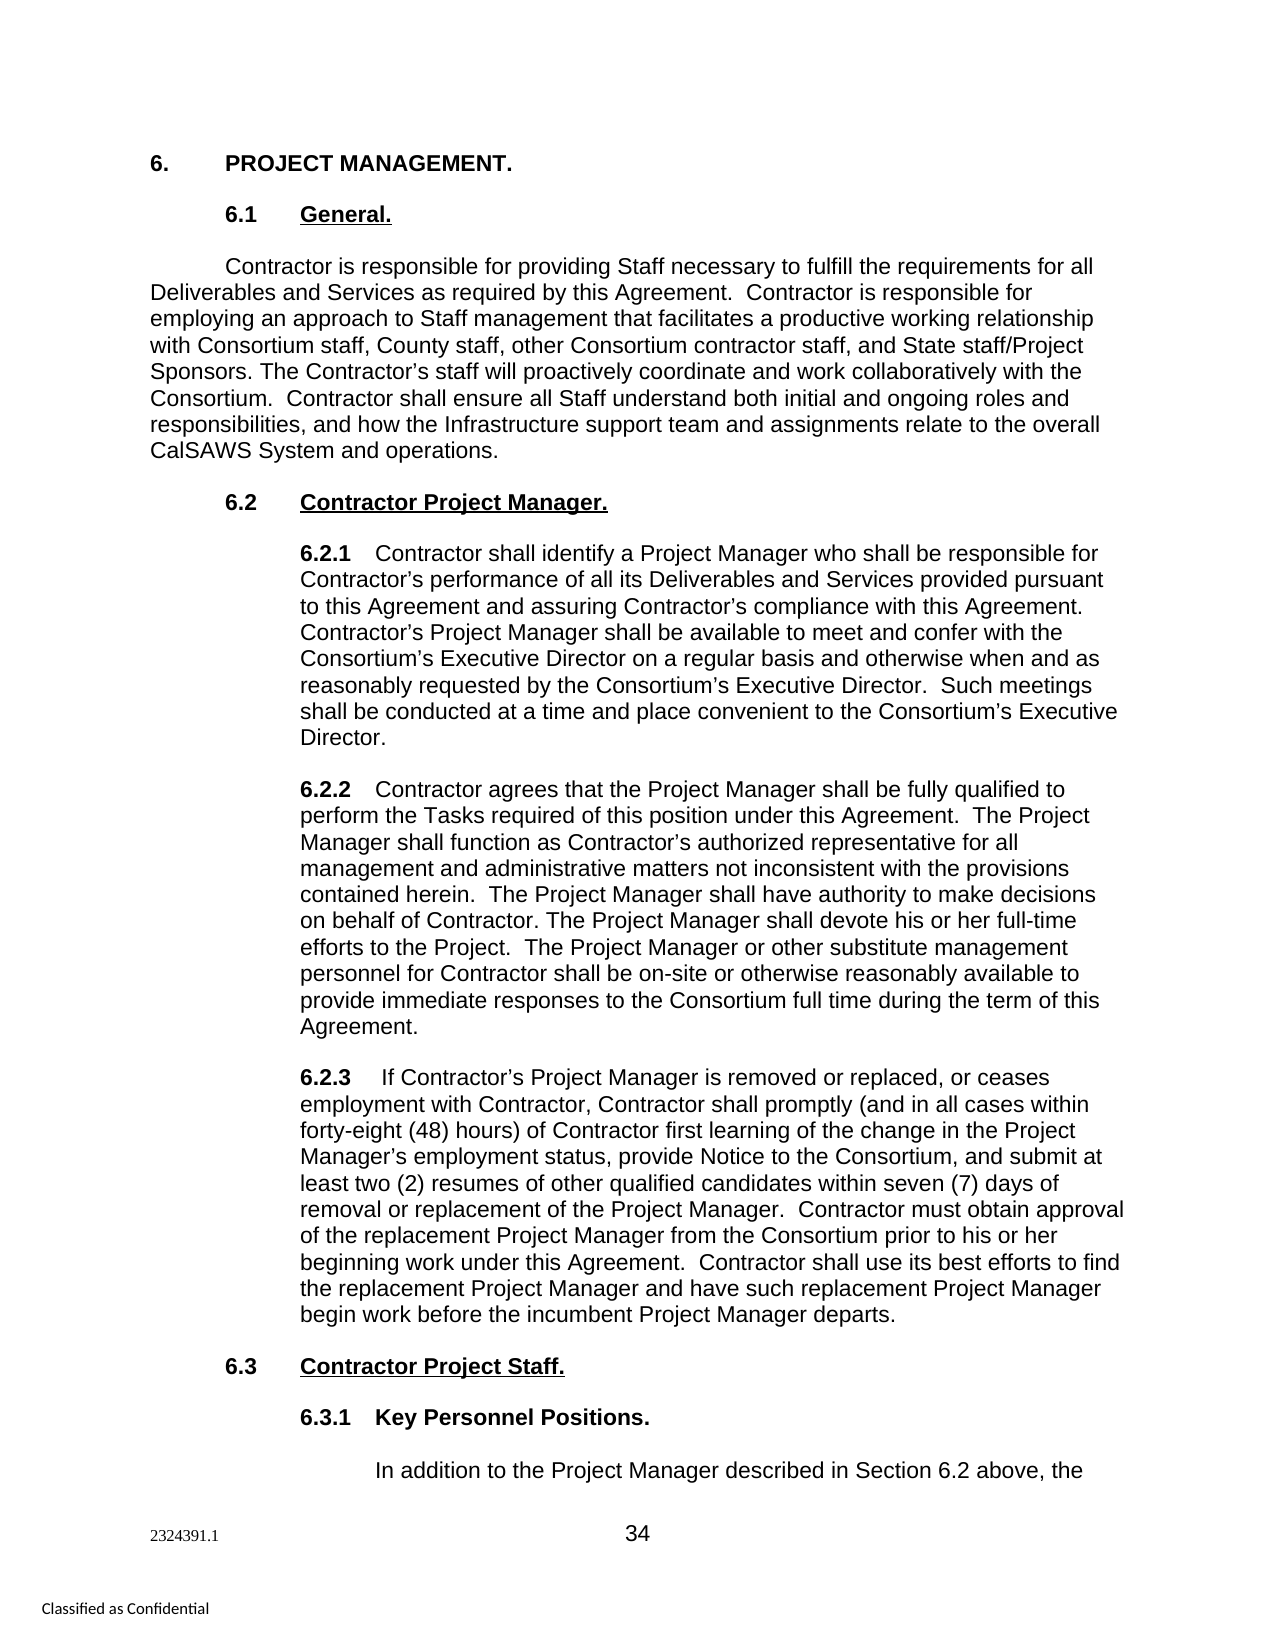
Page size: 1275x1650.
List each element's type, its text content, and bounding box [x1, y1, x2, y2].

text Contractor agrees that the Project Manager shall be fully qualified to perform the Tasks required of this position under this Agreement. The Project Manager shall function as Contractor’s authorized representative for all management and administrative matters not inconsistent with the provisions contained herein. The Project Manager shall have authority to make decisions on behalf of Contractor. The Project Manager shall devote his or her full-time efforts to the Project. The Project Manager or other substitute management personnel for Contractor shall be on-site or otherwise reasonably available to provide immediate responses to the Consortium full time during the term of this Agreement. [300, 776, 1125, 1039]
text Contractor Project Staff. [225, 1353, 1125, 1379]
text If Contractor’s Project Manager is removed or replaced, or ceases employment with Contractor, Contractor shall promptly (and in all cases within forty-eight (48) hours) of Contractor first learning of the change in the Project Manager’s employment status, provide Notice to the Consortium, and submit at least two (2) resumes of other qualified candidates within seven (7) days of removal or replacement of the Project Manager. Contractor must obtain approval of the replacement Project Manager from the Consortium prior to his or her beginning work under this Agreement. Contractor shall use its best efforts to find the replacement Project Manager and have such replacement Project Manager begin work before the incumbent Project Manager departs. [300, 1064, 1125, 1328]
text project management. [150, 150, 1125, 176]
text General. [225, 201, 1125, 228]
text Contractor Project Manager. [225, 488, 1125, 515]
text Contractor is responsible for providing Staff necessary to fulfill the requirements for all Deliverables and Services as required by this Agreement. Contractor is responsible for employing an approach to Staff management that facilitates a productive working relationship with Consortium staff, County staff, other Consortium contractor staff, and State staff/Project Sponsors. The Contractor’s staff will proactively coordinate and work collaboratively with the Consortium. Contractor shall ensure all Staff understand both initial and ongoing roles and responsibilities, and how the Infrastructure support team and assignments relate to the overall CalSAWS System and operations. [150, 253, 1125, 463]
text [300, 1404, 1125, 1483]
text Contractor shall identify a Project Manager who shall be responsible for Contractor’s performance of all its Deliverables and Services provided pursuant to this Agreement and assuring Contractor’s compliance with this Agreement. Contractor’s Project Manager shall be available to meet and confer with the Consortium’s Executive Director on a regular basis and otherwise when and as reasonably requested by the Consortium’s Executive Director. Such meetings shall be conducted at a time and place convenient to the Consortium’s Executive Director. [300, 540, 1125, 751]
